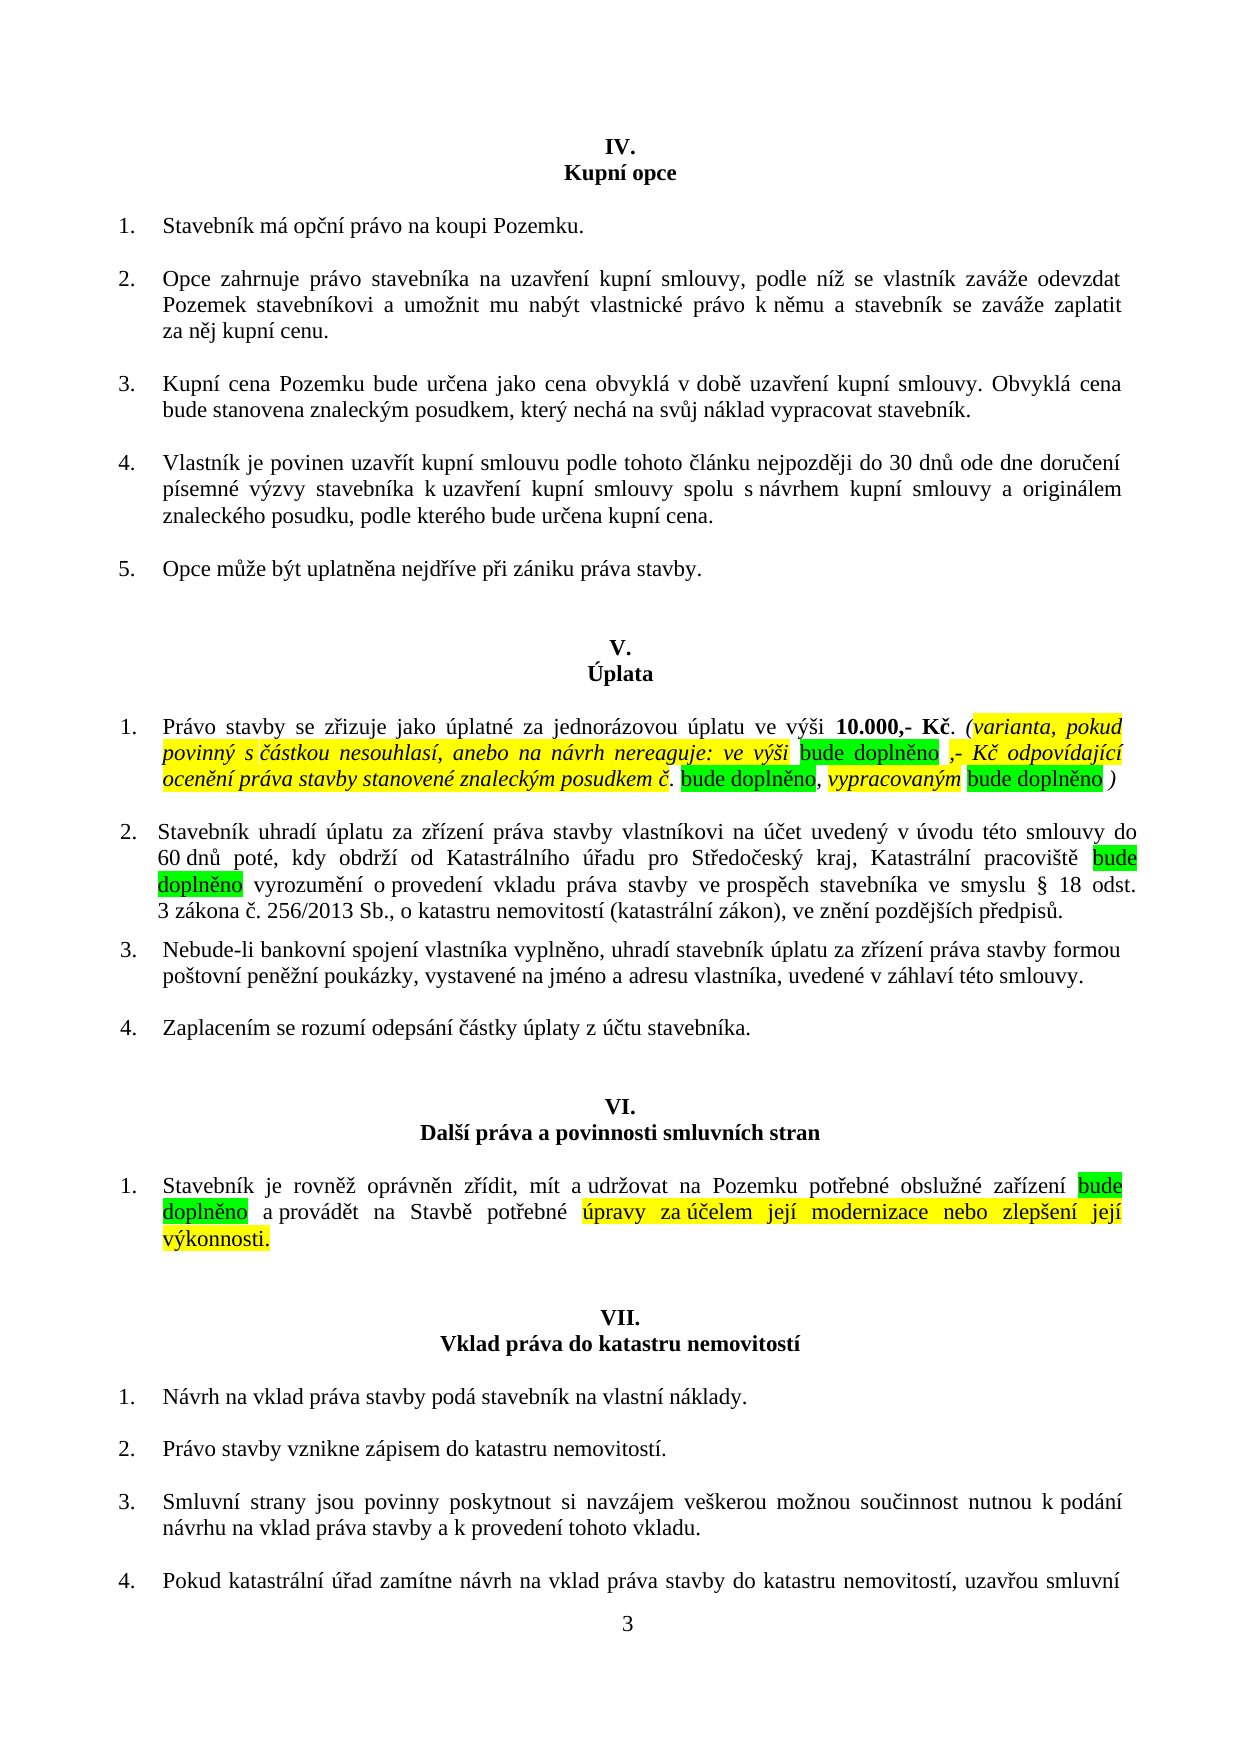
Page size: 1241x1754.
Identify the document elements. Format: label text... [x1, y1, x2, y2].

list Opce může být uplatněna nejdříve při zániku práva stavby. [118, 554, 1122, 581]
text VII. [118, 1304, 1122, 1330]
list Stavebník má opční právo na koupi Pozemku. [118, 212, 1122, 238]
list Právo stavby vznikne zápisem do katastru nemovitostí. [118, 1435, 1122, 1462]
text VI. [118, 1093, 1122, 1119]
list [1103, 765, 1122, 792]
text Vklad práva do katastru nemovitostí [118, 1330, 1122, 1356]
list Nebude-li bankovní spojení vlastníka vyplněno, uhradí stavebník úplatu za zřízení práva stavby formou poštovní peněžní poukázky, vystavené na jméno a adresu vlastníka, uvedené v záhlaví této smlouvy. [120, 936, 1122, 989]
list Návrh na vklad práva stavby podá stavebník na vlastní náklady. [118, 1383, 1122, 1409]
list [118, 1567, 1122, 1593]
list Smluvní strany jsou povinny poskytnout si navzájem veškerou možnou součinnost nutnou k podání návrhu na vklad práva stavby a k provedení tohoto vkladu. [118, 1488, 1122, 1541]
list Stavebník je rovněž oprávněn zřídit, mít a udržovat na Pozemku potřebné obslužné zařízení bude doplněno a provádět na Stavbě potřebné úpravy za účelem její modernizace nebo zlepšení její výkonnosti. [120, 1172, 1122, 1251]
list Opce zahrnuje právo stavebníka na uzavření kupní smlouvy, podle níž se vlastník zaváže odevzdat Pozemek stavebníkovi a umožnit mu nabýt vlastnické právo k němu a stavebník se zaváže zaplatit za něj kupní cenu. [118, 265, 1122, 344]
list Vlastník je povinen uzavřít kupní smlouvu podle tohoto článku nejpozději do 30 dnů ode dne doručení písemné výzvy stavebníka k uzavření kupní smlouvy spolu s návrhem kupní smlouvy a originálem znaleckého posudku, podle kterého bude určena kupní cena. [118, 449, 1122, 528]
text V. [118, 634, 1122, 660]
text Další práva a povinnosti smluvních stran [118, 1119, 1122, 1146]
text IV. [118, 133, 1122, 159]
text Úplata [118, 660, 1122, 686]
list Stavebník uhradí úplatu za zřízení práva stavby vlastníkovi na účet uvedený v úvodu této smlouvy do 60 dnů poté, kdy obdrží od Katastrálního úřadu pro Středočeský kraj, Katastrální pracoviště bude doplněno vyrozumění o provedení vkladu práva stavby ve prospěch stavebníka ve smyslu § 18 odst. 3 zákona č. 256/2013 Sb., o katastru nemovitostí (katastrální zákon), ve znění pozdějších předpisů. [120, 818, 1137, 923]
list Zaplacením se rozumí odepsání částky úplaty z účtu stavebníka. [120, 1014, 1122, 1040]
text Kupní opce [118, 159, 1122, 186]
list Právo stavby se zřizuje jako úplatné za jednorázovou úplatu ve výši 10.000,- Kč. (varianta, pokud povinný s částkou nesouhlasí, anebo na návrh nereaguje: ve výši bude doplněno ,- Kč odpovídající ocenění práva stavby stanovené znaleckým posudkem č. bude doplněno, vypracovaným bude doplněno ) [120, 713, 973, 792]
list Kupní cena Pozemku bude určena jako cena obvyklá v době uzavření kupní smlouvy. Obvyklá cena bude stanovena znaleckým posudkem, který nechá na svůj náklad vypracovat stavebník. [118, 370, 1122, 423]
